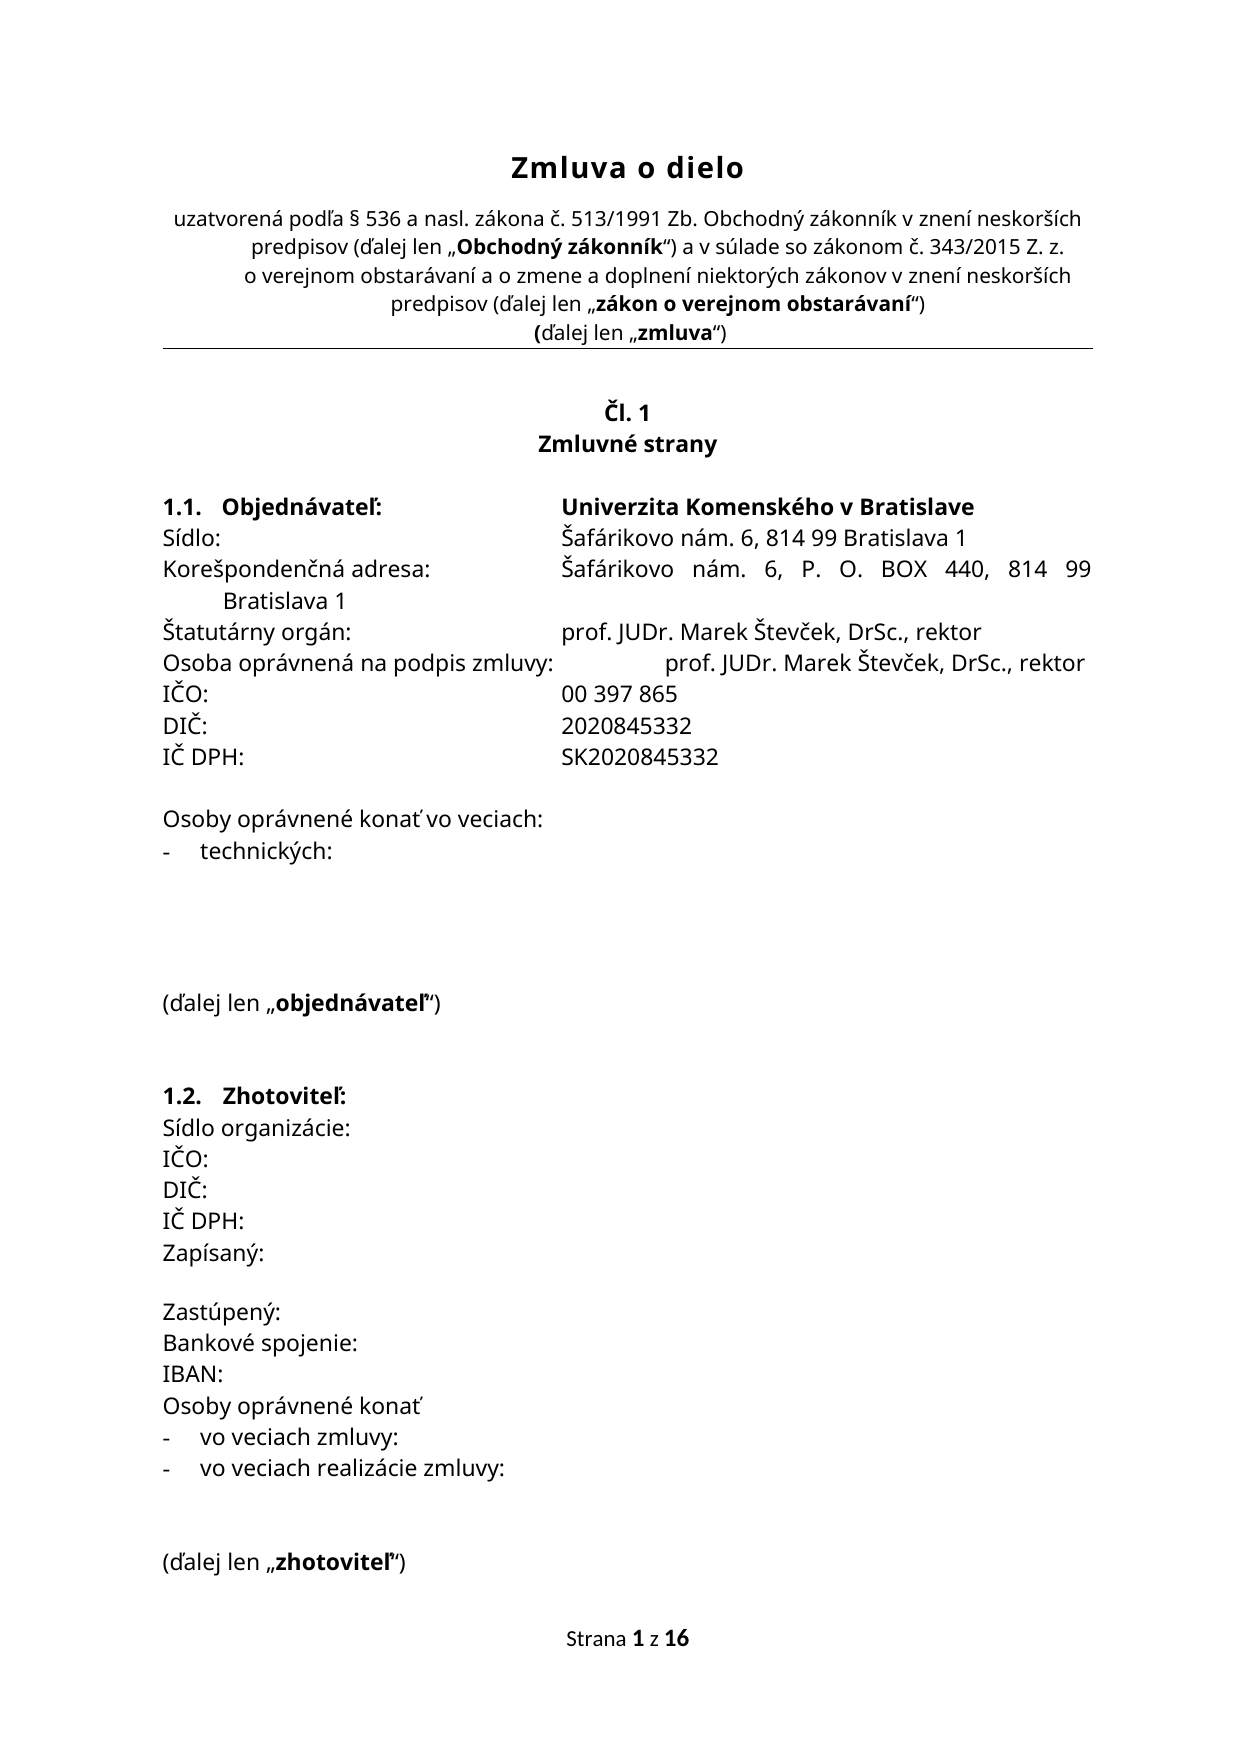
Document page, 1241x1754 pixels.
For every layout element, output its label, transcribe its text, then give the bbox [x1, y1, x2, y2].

list Zapísaný: [162, 1237, 1093, 1268]
list Zastúpený: [162, 1296, 1093, 1327]
list DIČ: 2020845332 [162, 710, 1093, 741]
list Osoba oprávnená na podpis zmluvy: prof. JUDr. Marek Števček, DrSc., rektor [162, 647, 1093, 678]
list vo veciach realizácie zmluvy: [162, 1452, 1093, 1483]
list technických: [162, 835, 1093, 866]
list vo veciach zmluvy: [162, 1421, 1137, 1452]
subtitle Zmluva o dielo [162, 148, 1093, 187]
list DIČ: [162, 1174, 1093, 1205]
list IČ DPH: SK2020845332 [162, 741, 1093, 772]
text (ďalej len „zmluva“) [162, 318, 1093, 349]
list Sídlo organizácie: [162, 1112, 1093, 1143]
text uzatvorená podľa § 536 a nasl. zákona č. 513/1991 Zb. Obchodný zákonník v znení neskorších predpisov (ďalej len „Obchodný zákonník“) a v súlade so zákonom č. 343/2015 Z. z. o verejnom obstarávaní a o zmene a doplnení niektorých zákonov v znení neskorších predpisov (ďalej len „zákon o verejnom obstarávaní“) [162, 204, 1093, 318]
list (ďalej len „objednávateľ“) [162, 987, 1093, 1018]
list IČO: [162, 1143, 1093, 1174]
list Štatutárny orgán: prof. JUDr. Marek Števček, DrSc., rektor [162, 616, 1093, 647]
text Čl. 1 [162, 397, 1093, 428]
list Bankové spojenie: [162, 1327, 1093, 1358]
list Sídlo: Šafárikovo nám. 6, 814 99 Bratislava 1 [162, 522, 1093, 553]
list Zhotoviteľ: [162, 1080, 1093, 1112]
list Osoby oprávnené konať [162, 1389, 1093, 1421]
text Zmluvné strany [162, 428, 1093, 460]
list IBAN: [162, 1358, 1093, 1389]
list (ďalej len „zhotoviteľ“) [162, 1546, 1093, 1577]
list IČ DPH: [162, 1205, 1093, 1237]
list Korešpondenčná adresa: Šafárikovo nám. 6, P. O. BOX 440, 814 99 Bratislava 1 [162, 553, 1093, 616]
list Osoby oprávnené konať vo veciach: [162, 803, 1093, 835]
list Objednávateľ: Univerzita Komenského v Bratislave [162, 491, 1093, 522]
list IČO: 00 397 865 [162, 678, 1093, 710]
